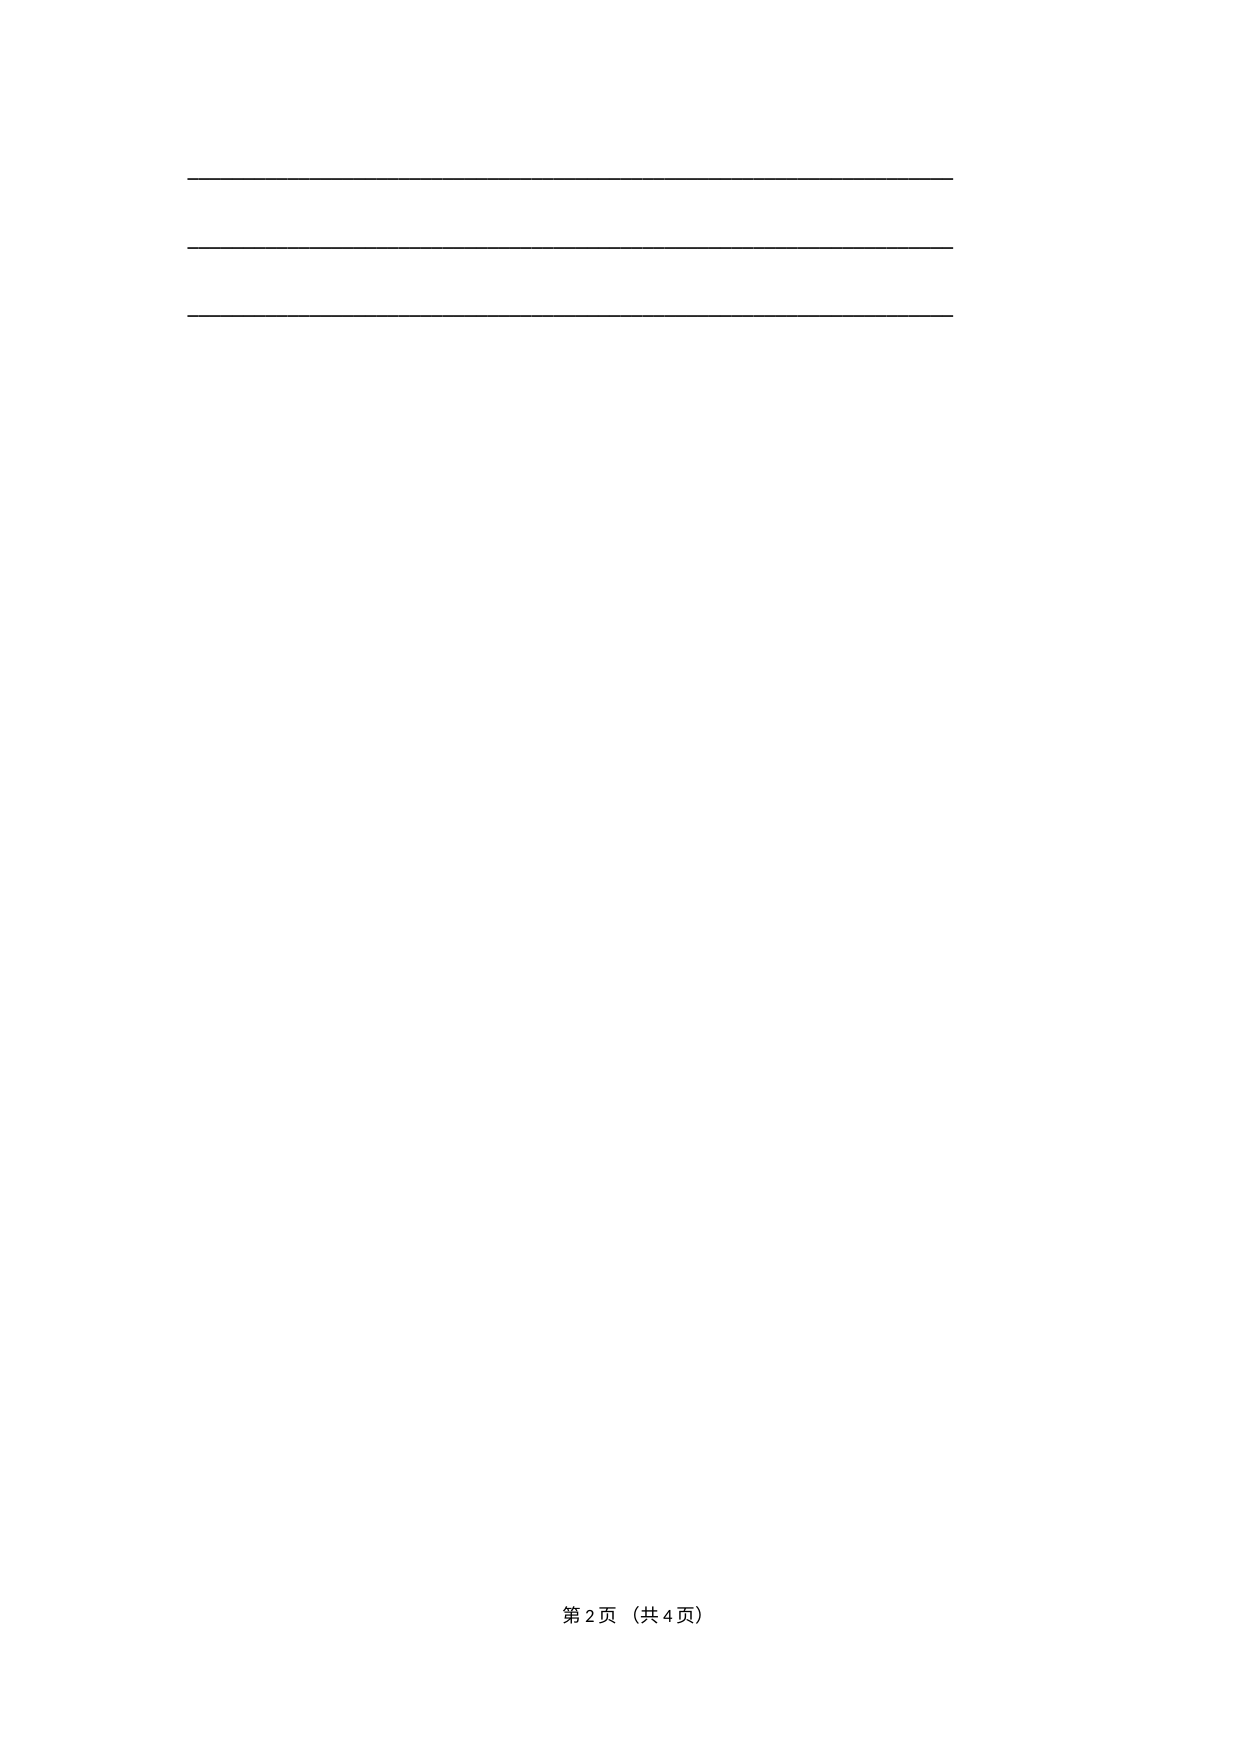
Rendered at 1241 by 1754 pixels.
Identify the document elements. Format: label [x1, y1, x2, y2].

text [187, 286, 1053, 320]
text [187, 150, 1053, 184]
text [187, 218, 1053, 252]
